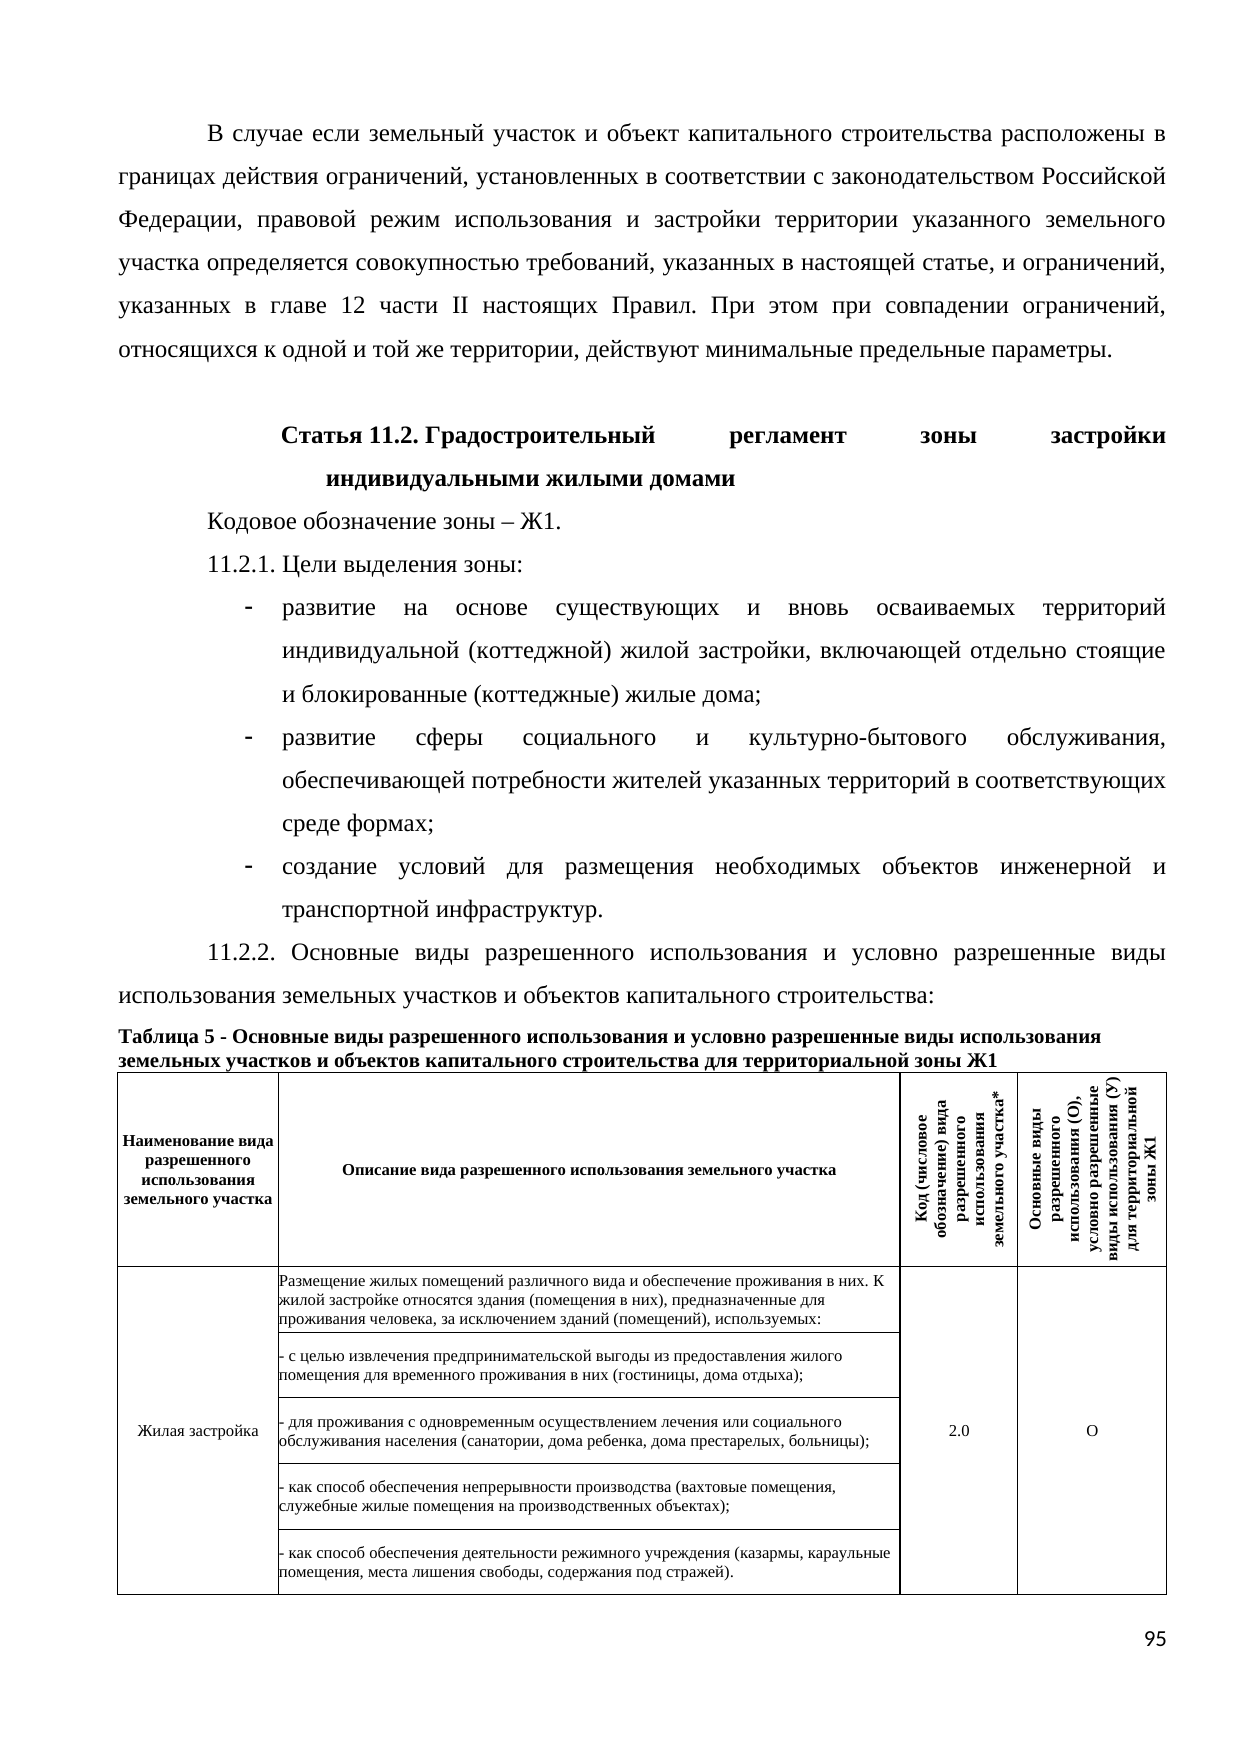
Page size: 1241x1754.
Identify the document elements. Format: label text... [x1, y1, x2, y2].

text Кодовое обозначение зоны – Ж1. [118, 506, 1167, 535]
text 11.2.1. Цели выделения зоны: [118, 549, 1167, 578]
table_cell - как способ обеспечения непрерывности производства (вахтовые помещения, служебные жилые помещения на производственных объектах); [279, 1464, 899, 1528]
table_header Наименование вида разрешенного использования земельного участка [118, 1073, 278, 1266]
table_cell Жилая застройка [118, 1267, 278, 1594]
table_cell 2.0 [901, 1267, 1017, 1594]
table_header Основные виды разрешенного использования (О), условно разрешенные виды использования (У) для территориальной зоны Ж1 [1018, 1073, 1166, 1266]
list Градостроительный регламент зоны застройки индивидуальными жилыми домами [281, 420, 1167, 492]
table_cell Размещение жилых помещений различного вида и обеспечение проживания в них. К жилой застройке относятся здания (помещения в них), предназначенные для проживания человека, за исключением зданий (помещений), используемых: [279, 1267, 899, 1332]
table_cell О [1018, 1267, 1166, 1594]
table_cell - с целью извлечения предпринимательской выгоды из предоставления жилого помещения для временного проживания в них (гостиницы, дома отдыха); [279, 1333, 899, 1397]
table_header Описание вида разрешенного использования земельного участка [279, 1073, 899, 1266]
list развитие на основе существующих и вновь осваиваемых территорий индивидуальной (коттеджной) жилой застройки, включающей отдельно стоящие и блокированные (коттеджные) жилые дома; [244, 592, 1167, 707]
table_cell - как способ обеспечения деятельности режимного учреждения (казармы, караульные помещения, места лишения свободы, содержания под стражей). [279, 1530, 899, 1594]
list создание условий для размещения необходимых объектов инженерной и транспортной инфраструктур. [244, 851, 1167, 923]
text Таблица 5 - Основные виды разрешенного использования и условно разрешенные виды использования земельных участков и объектов капитального строительства для территориальной зоны Ж1 [118, 1024, 1167, 1072]
text В случае если земельный участок и объект капитального строительства расположены в границах действия ограничений, установленных в соответствии с законодательством Российской Федерации, правовой режим использования и застройки территории указанного земельного участка определяется совокупностью требований, указанных в настоящей статье, и ограничений, указанных в главе 12 части II настоящих Правил. При этом при совпадении ограничений, относящихся к одной и той же территории, действуют минимальные предельные параметры. [118, 118, 1167, 362]
list развитие сферы социального и культурно-бытового обслуживания, обеспечивающей потребности жителей указанных территорий в соответствующих среде формах; [244, 722, 1167, 837]
text 11.2.2. Основные виды разрешенного использования и условно разрешенные виды использования земельных участков и объектов капитального строительства: [118, 937, 1167, 1009]
table_header Код (числовое обозначение) вида разрешенного использования земельного участка* [901, 1073, 1017, 1266]
table_cell - для проживания с одновременным осуществлением лечения или социального обслуживания населения (санатории, дома ребенка, дома престарелых, больницы); [279, 1398, 899, 1463]
